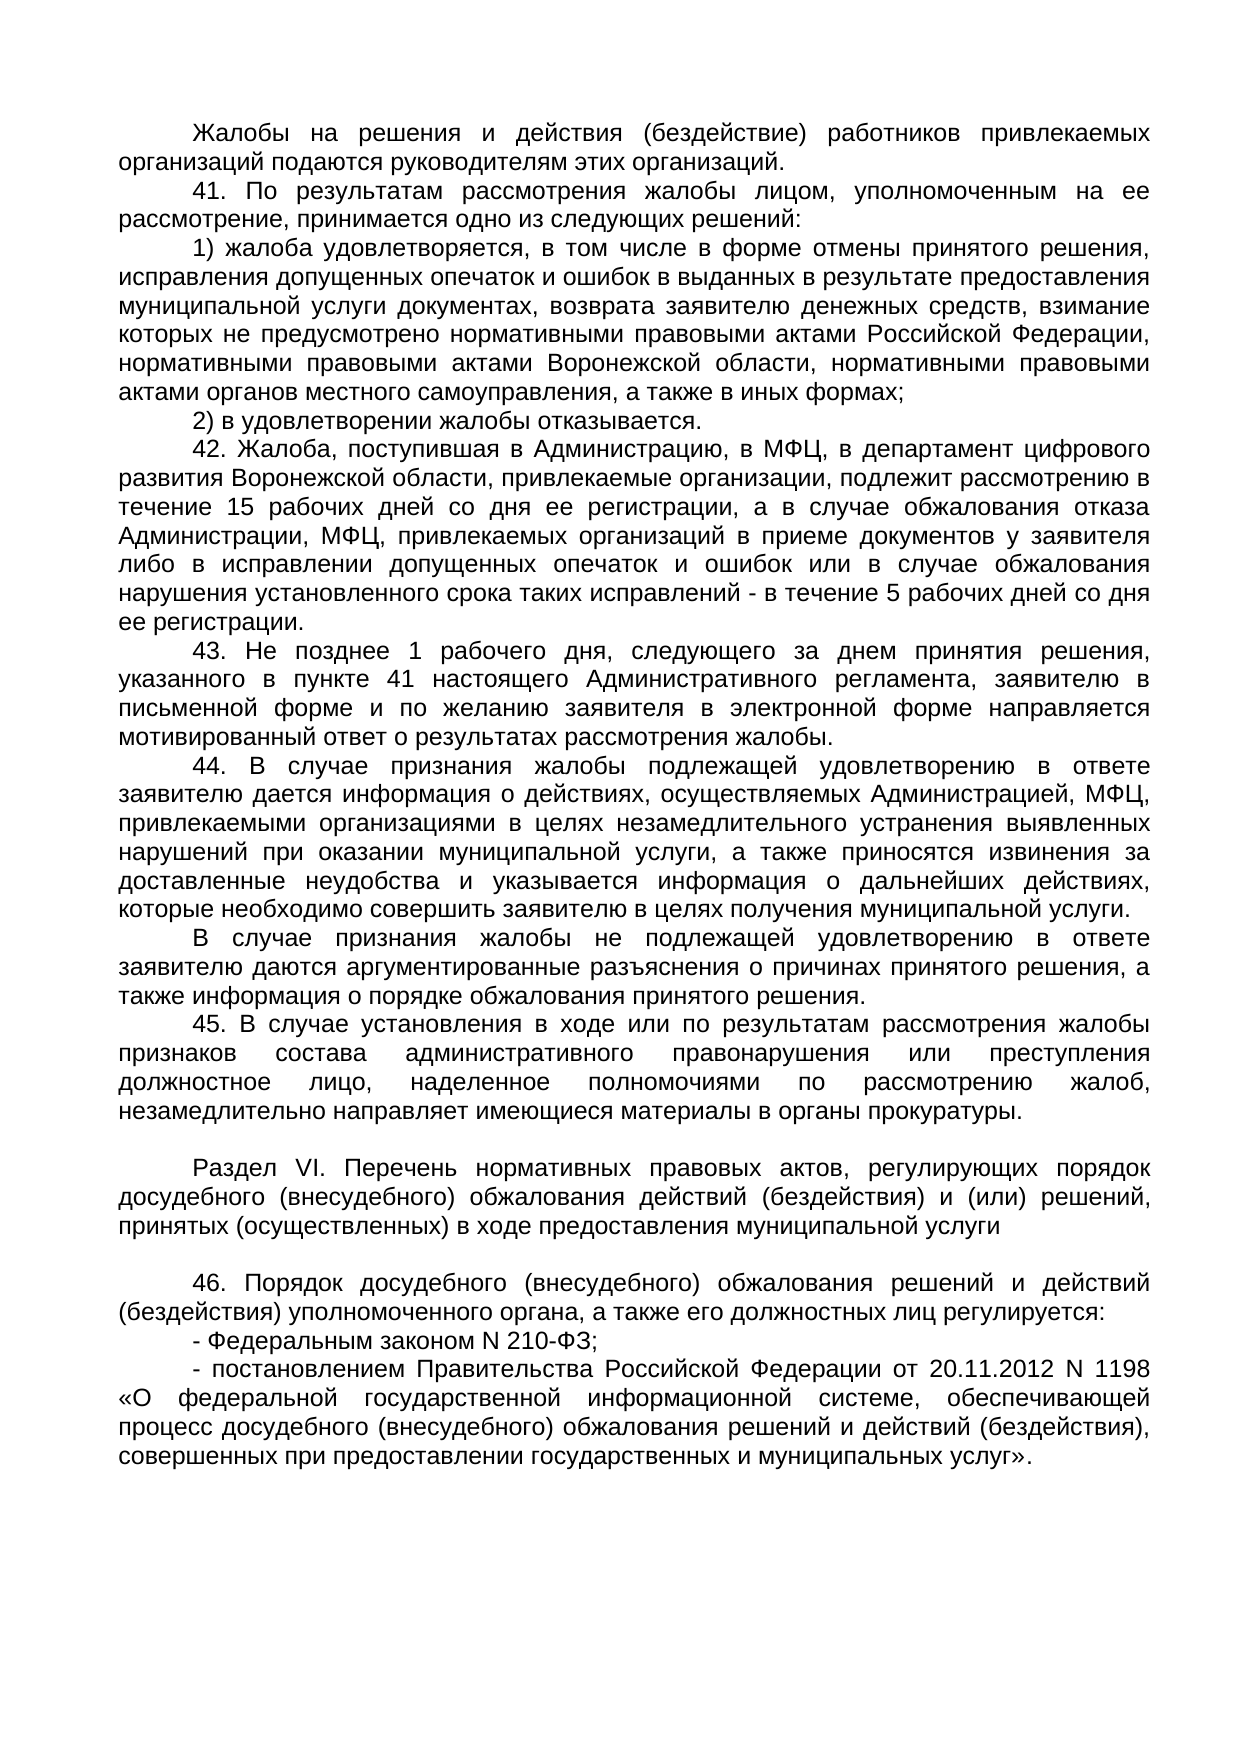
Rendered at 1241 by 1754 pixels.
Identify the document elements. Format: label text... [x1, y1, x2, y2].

text 1) жалоба удовлетворяется, в том числе в форме отмены принятого решения, исправления допущенных опечаток и ошибок в выданных в результате предоставления муниципальной услуги документах, возврата заявителю денежных средств, взимание которых не предусмотрено нормативными правовыми актами Российской Федерации, нормативными правовыми актами Воронежской области, нормативными правовыми актами органов местного самоуправления, а также в иных формах; [118, 233, 1152, 406]
text 2) в удовлетворении жалобы отказывается. [118, 406, 1152, 434]
text - Федеральным законом N 210-ФЗ; [118, 1326, 1152, 1354]
text Раздел VI. Перечень нормативных правовых актов, регулирующих порядок досудебного (внесудебного) обжалования действий (бездействия) и (или) решений, принятых (осуществленных) в ходе предоставления муниципальной услуги [118, 1153, 1152, 1239]
text 43. Не позднее 1 рабочего дня, следующего за днем принятия решения, указанного в пункте 41 настоящего Административного регламента, заявителю в письменной форме и по желанию заявителя в электронной форме направляется мотивированный ответ о результатах рассмотрения жалобы. [118, 636, 1152, 751]
text Жалобы на решения и действия (бездействие) работников привлекаемых организаций подаются руководителям этих организаций. [118, 118, 1152, 176]
text В случае признания жалобы не подлежащей удовлетворению в ответе заявителю даются аргументированные разъяснения о причинах принятого решения, а также информация о порядке обжалования принятого решения. [118, 923, 1152, 1009]
text 45. В случае установления в ходе или по результатам рассмотрения жалобы признаков состава административного правонарушения или преступления должностное лицо, наделенное полномочиями по рассмотрению жалоб, незамедлительно направляет имеющиеся материалы в органы прокуратуры. [118, 1009, 1152, 1124]
text - постановлением Правительства Российской Федерации от 20.11.2012 N 1198 «О федеральной государственной информационной системе, обеспечивающей процесс досудебного (внесудебного) обжалования решений и действий (бездействия), совершенных при предоставлении государственных и муниципальных услуг». [118, 1354, 1152, 1469]
text 46. Порядок досудебного (внесудебного) обжалования решений и действий (бездействия) уполномоченного органа, а также его должностных лиц регулируется: [118, 1268, 1152, 1326]
text 44. В случае признания жалобы подлежащей удовлетворению в ответе заявителю дается информация о действиях, осуществляемых Администрацией, МФЦ, привлекаемыми организациями в целях незамедлительного устранения выявленных нарушений при оказании муниципальной услуги, а также приносятся извинения за доставленные неудобства и указывается информация о дальнейших действиях, которые необходимо совершить заявителю в целях получения муниципальной услуги. [118, 751, 1152, 923]
text 41. По результатам рассмотрения жалобы лицом, уполномоченным на ее рассмотрение, принимается одно из следующих решений: [118, 176, 1152, 233]
text 42. Жалоба, поступившая в Администрацию, в МФЦ, в департамент цифрового развития Воронежской области, привлекаемые организации, подлежит рассмотрению в течение 15 рабочих дней со дня ее регистрации, а в случае обжалования отказа Администрации, МФЦ, привлекаемых организаций в приеме документов у заявителя либо в исправлении допущенных опечаток и ошибок или в случае обжалования нарушения установленного срока таких исправлений - в течение 5 рабочих дней со дня ее регистрации. [118, 434, 1152, 636]
